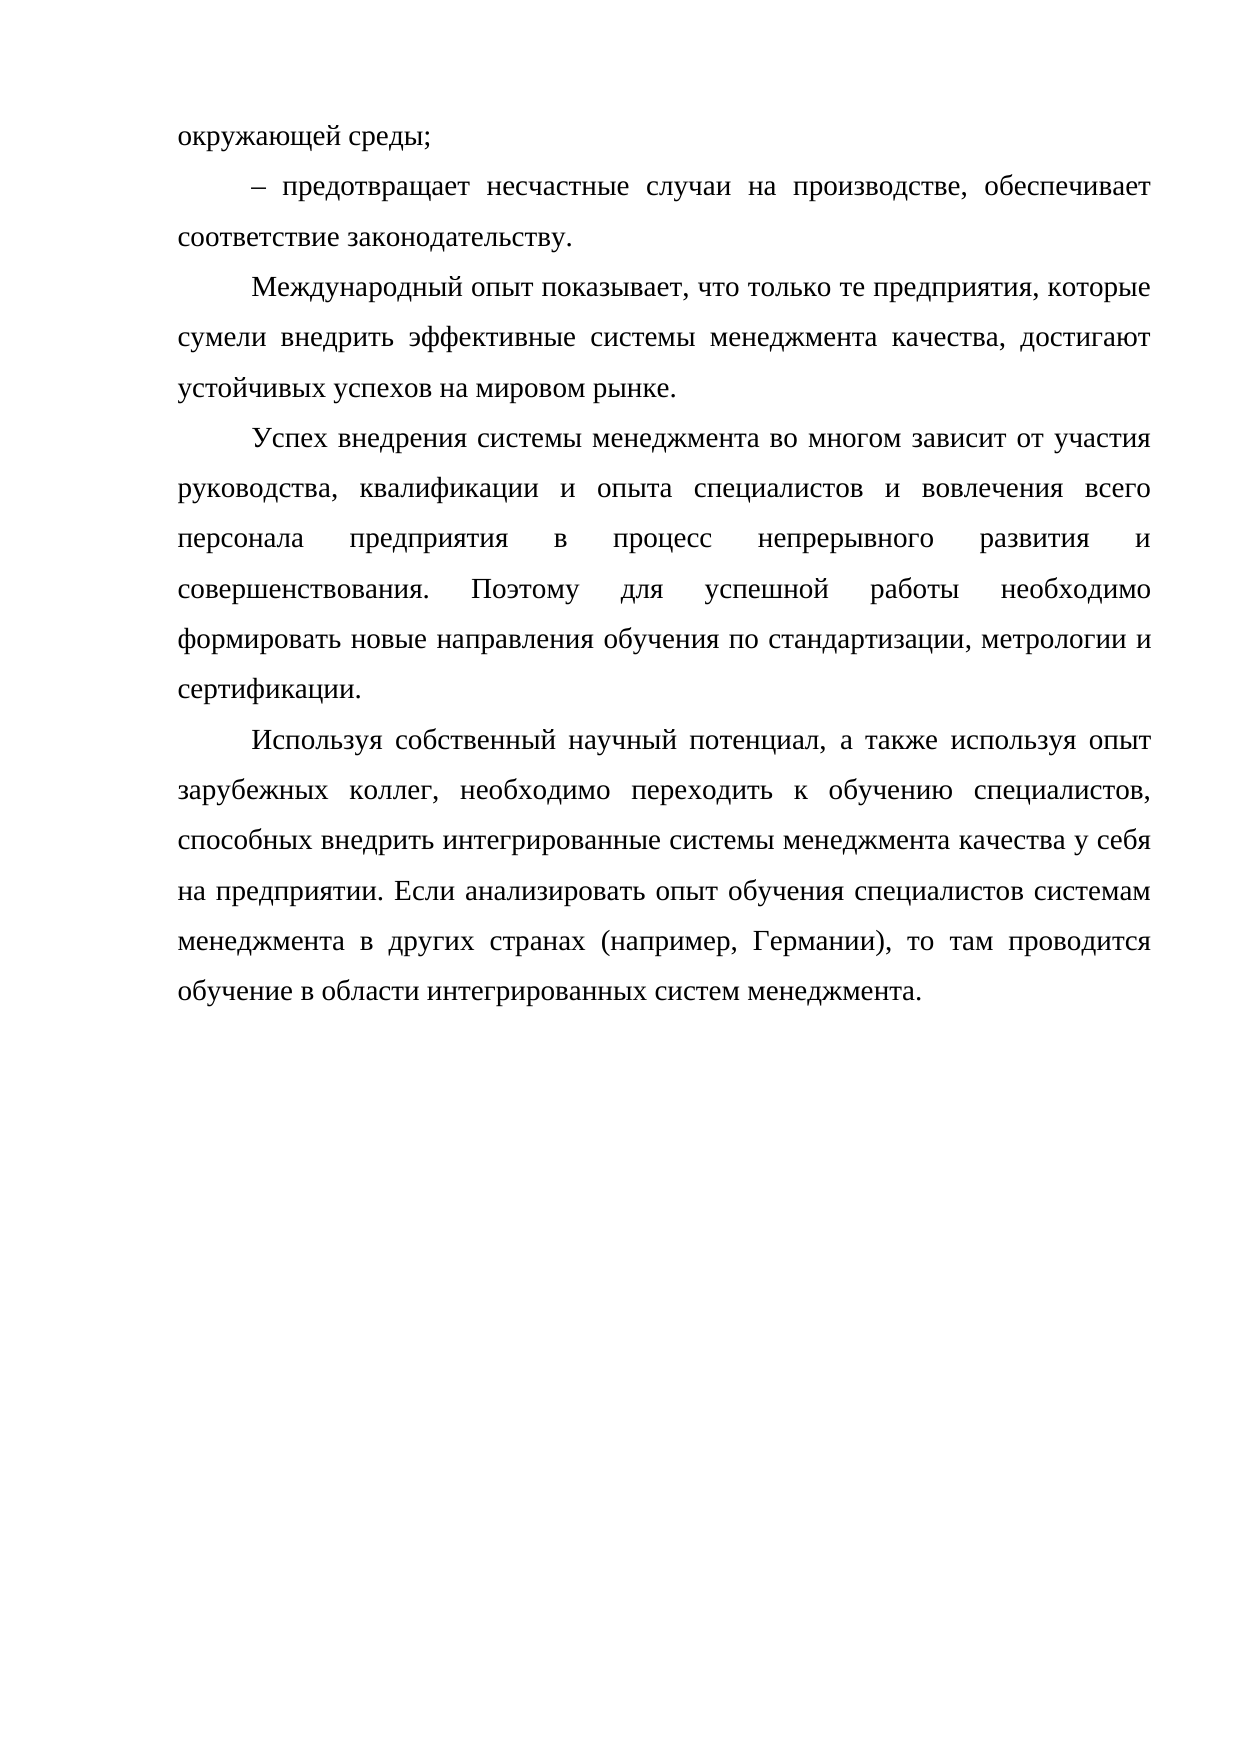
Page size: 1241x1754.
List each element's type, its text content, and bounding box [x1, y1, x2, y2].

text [177, 118, 1152, 152]
text Успех внедрения системы менеджмента во многом зависит от участия руководства, квалификации и опыта специалистов и вовлечения всего персонала предприятия в процесс непрерывного развития и совершенствования. Поэтому для успешной работы необходимо формировать новые направления обучения по стандартизации, метрологии и сертификации. [177, 420, 1152, 705]
text Используя собственный научный потенциал, а также используя опыт зарубежных коллег, необходимо переходить к обучению специалистов, способных внедрить интегрированные системы менеджмента качества у себя на предприятии. Если анализировать опыт обучения специалистов системам менеджмента в других странах (например, Германии), то там проводится обучение в области интегрированных систем менеджмента. [177, 722, 1152, 1007]
text – предотвращает несчастные случаи на производстве, обеспечивает соответствие законодательству. [177, 168, 1152, 252]
text Международный опыт показывает, что только те предприятия, которые сумели внедрить эффективные системы менеджмента качества, достигают устойчивых успехов на мировом рынке. [177, 269, 1152, 403]
